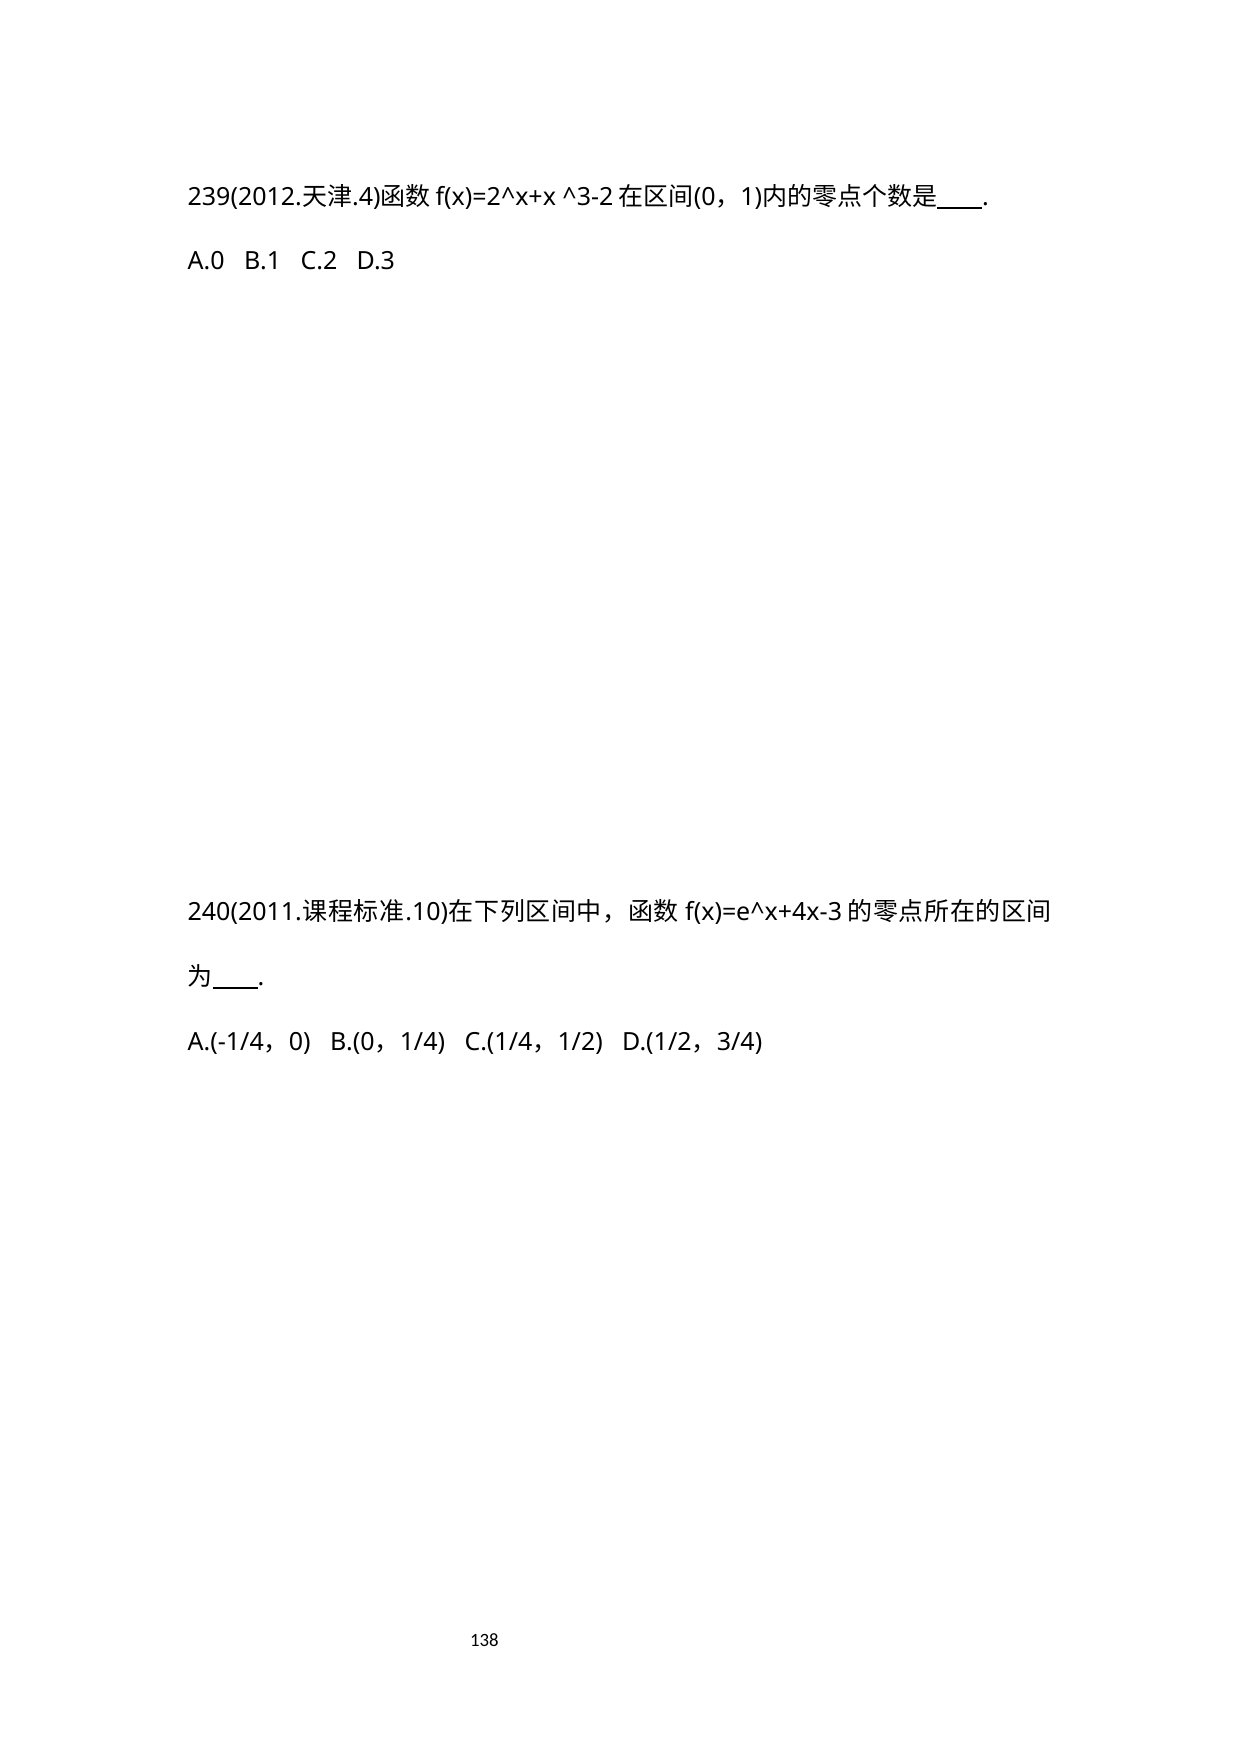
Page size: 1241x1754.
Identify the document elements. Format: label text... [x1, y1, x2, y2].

list 240(2011.课程标准.10)在下列区间中，函数f(x)=e^x+4x-3的零点所在的区间为 . [187, 877, 1053, 1007]
list A.0 B.1 C.2 D.3 [187, 227, 1053, 292]
list (-1/4，0) B.(0，1/4) C.(1/4，1/2) D.(1/2，3/4) [187, 1007, 1053, 1072]
list 239(2012.天津.4)函数f(x)=2^x+x ^3-2在区间(0，1)内的零点个数是 . [187, 162, 1053, 227]
